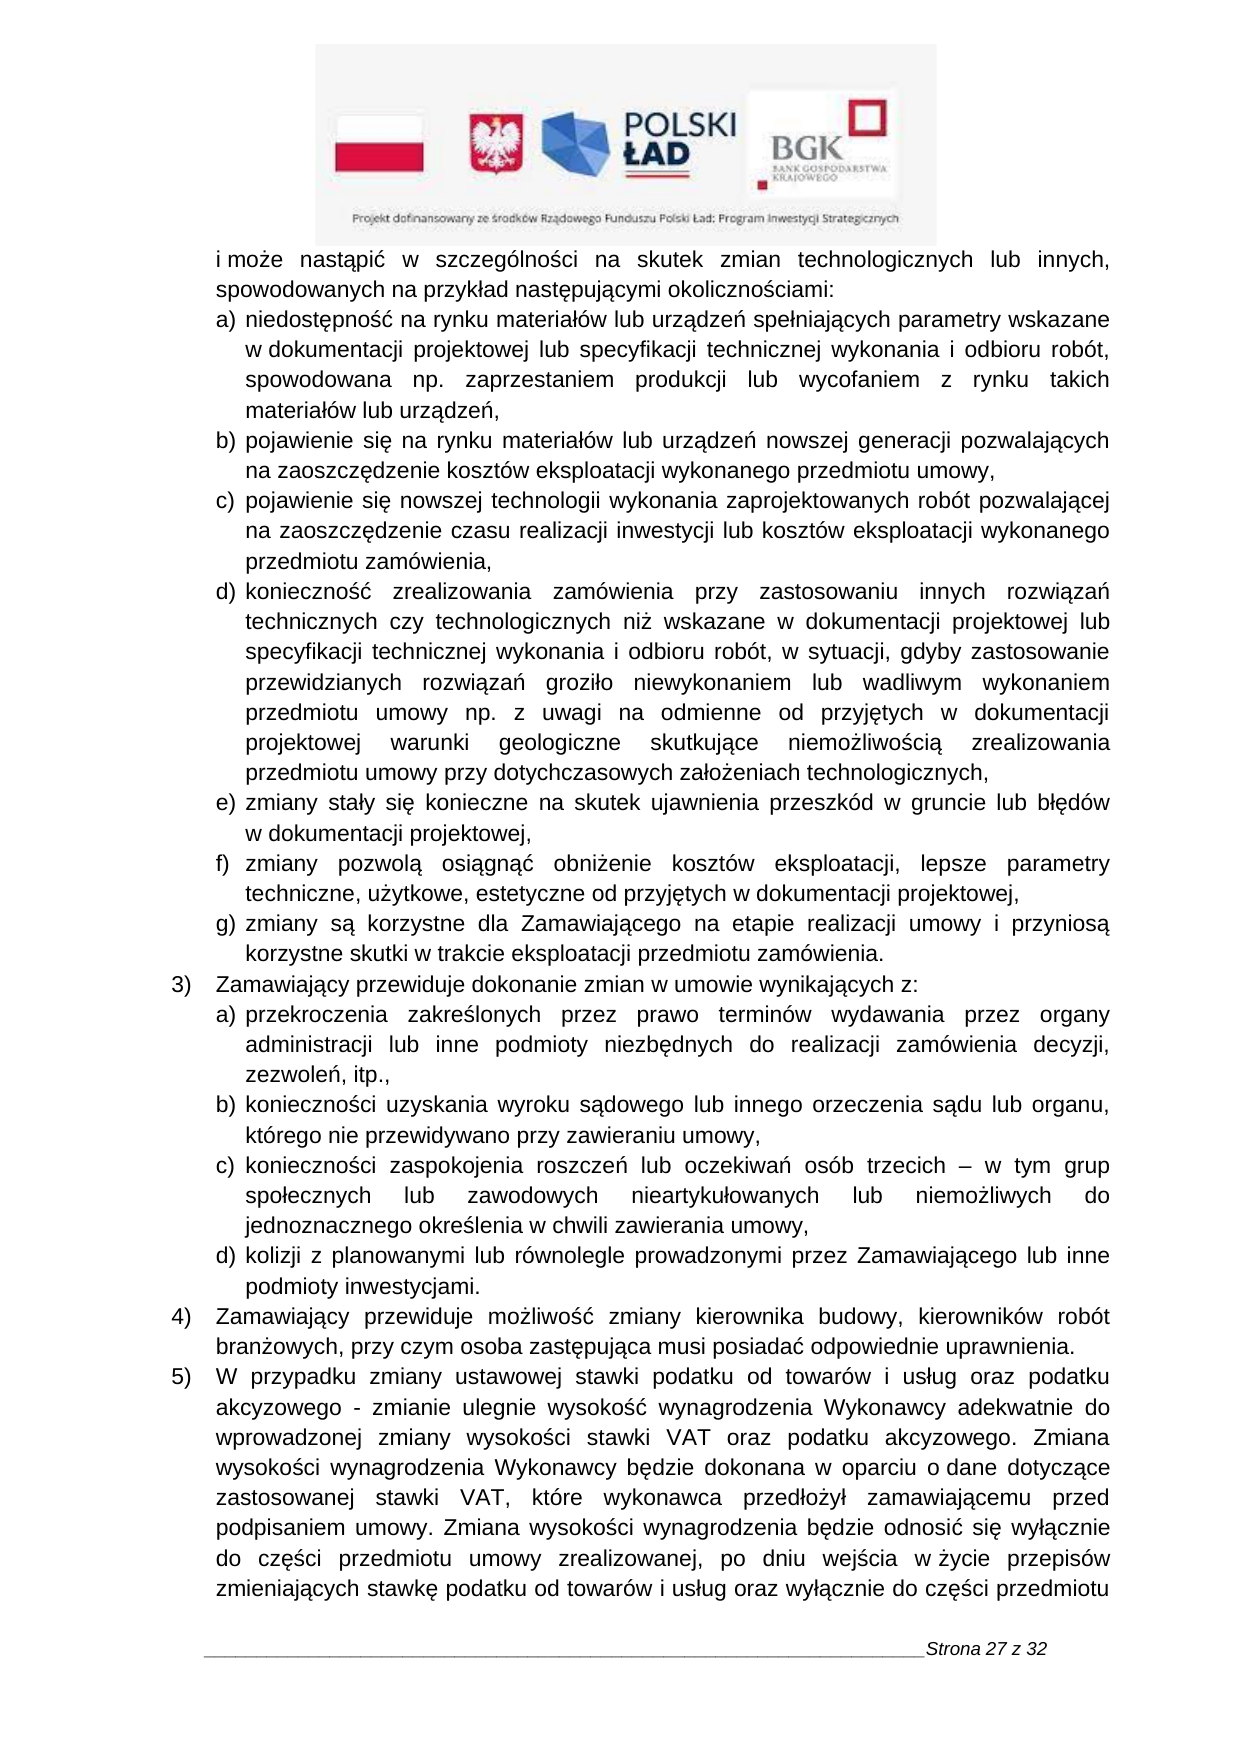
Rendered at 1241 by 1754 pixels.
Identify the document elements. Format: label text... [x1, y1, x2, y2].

list kolizji z planowanymi lub równolegle prowadzonymi przez Zamawiającego lub inne podmioty inwestycjami. [216, 1242, 1110, 1299]
list Zamawiający przewiduje możliwość zmiany kierownika budowy, kierowników robót branżowych, przy czym osoba zastępująca musi posiadać odpowiednie uprawnienia. [171, 1303, 1110, 1359]
list konieczność zrealizowania zamówienia przy zastosowaniu innych rozwiązań technicznych czy technologicznych niż wskazane w dokumentacji projektowej lub specyfikacji technicznej wykonania i odbioru robót, w sytuacji, gdyby zastosowanie przewidzianych rozwiązań groziło niewykonaniem lub wadliwym wykonaniem przedmiotu umowy np. z uwagi na odmienne od przyjętych w dokumentacji projektowej warunki geologiczne skutkujące niemożliwością zrealizowania przedmiotu umowy przy dotychczasowych założeniach technologicznych, [216, 578, 1110, 785]
list konieczności zaspokojenia roszczeń lub oczekiwań osób trzecich – w tym grup społecznych lub zawodowych nieartykułowanych lub niemożliwych do jednoznacznego określenia w chwili zawierania umowy, [216, 1152, 1110, 1238]
list przekroczenia zakreślonych przez prawo terminów wydawania przez organy administracji lub inne podmioty niezbędnych do realizacji zamówienia decyzji, zezwoleń, itp., [216, 1001, 1110, 1087]
list zmiany pozwolą osiągnąć obniżenie kosztów eksploatacji, lepsze parametry techniczne, użytkowe, estetyczne od przyjętych w dokumentacji projektowej, [216, 850, 1110, 906]
list pojawienie się nowszej technologii wykonania zaprojektowanych robót pozwalającej na zaoszczędzenie czasu realizacji inwestycji lub kosztów eksploatacji wykonanego przedmiotu zamówienia, [216, 487, 1110, 574]
list niedostępność na rynku materiałów lub urządzeń spełniających parametry wskazane w dokumentacji projektowej lub specyfikacji technicznej wykonania i odbioru robót, spowodowana np. zaprzestaniem produkcji lub wycofaniem z rynku takich materiałów lub urządzeń, [216, 306, 1110, 423]
list zmiany stały się konieczne na skutek ujawnienia przeszkód w gruncie lub błędów w dokumentacji projektowej, [216, 789, 1110, 846]
list pojawienie się na rynku materiałów lub urządzeń nowszej generacji pozwalających na zaoszczędzenie kosztów eksploatacji wykonanego przedmiotu umowy, [216, 427, 1110, 483]
picture [315, 44, 937, 246]
list Zamawiający przewiduje dokonanie zmian w umowie wynikających z: [171, 971, 1110, 997]
list zmiany są korzystne dla Zamawiającego na etapie realizacji umowy i przyniosą korzystne skutki w trakcie eksploatacji przedmiotu zamówienia. [216, 910, 1110, 967]
list konieczności uzyskania wyroku sądowego lub innego orzeczenia sądu lub organu, którego nie przewidywano przy zawieraniu umowy, [216, 1091, 1110, 1148]
